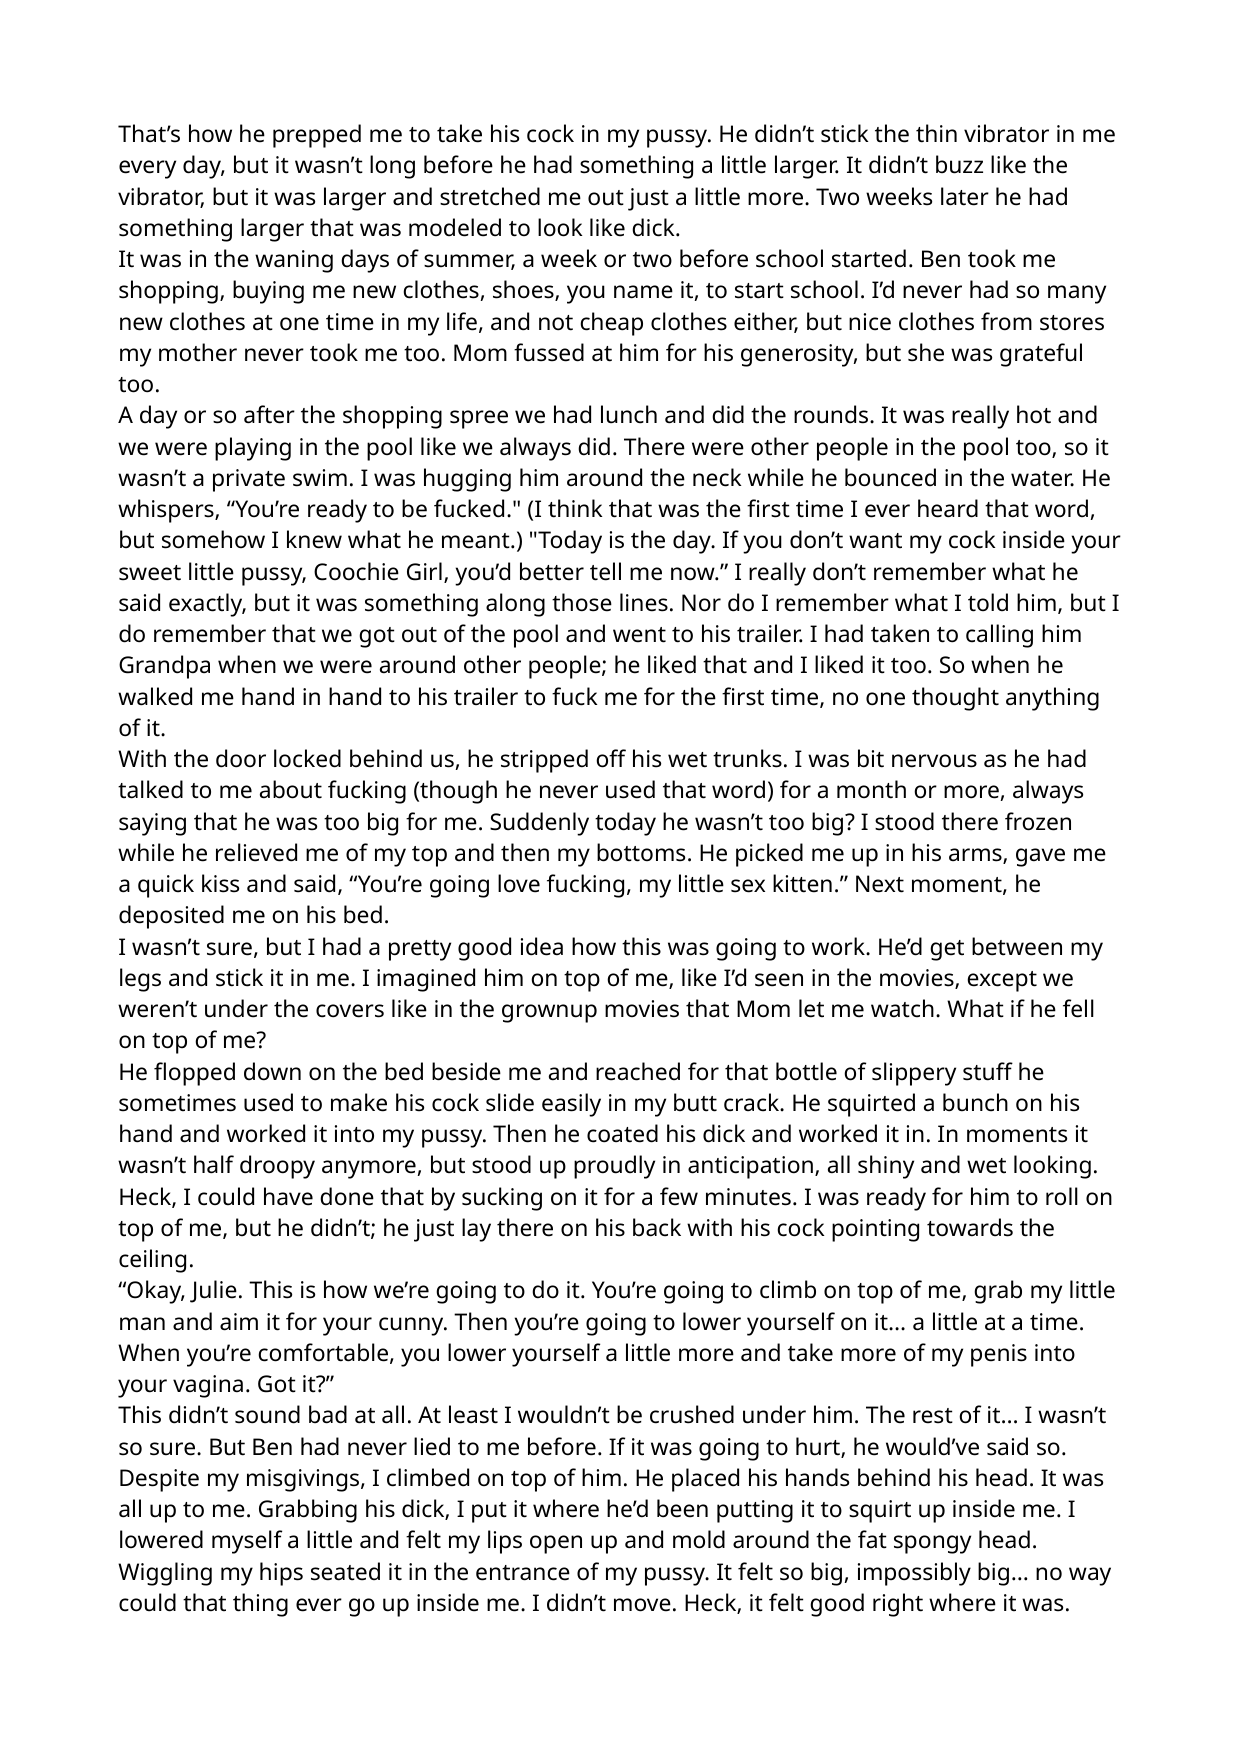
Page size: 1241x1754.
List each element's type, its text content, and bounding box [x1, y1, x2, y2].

text That’s how he prepped me to take his cock in my pussy. He didn’t stick the thin vibrator in me every day, but it wasn’t long before he had something a little larger. It didn’t buzz like the vibrator, but it was larger and stretched me out just a little more. Two weeks later he had something larger that was modeled to look like dick. [118, 118, 1122, 243]
text A day or so after the shopping spree we had lunch and did the rounds. It was really hot and we were playing in the pool like we always did. There were other people in the pool too, so it wasn’t a private swim. I was hugging him around the neck while he bounced in the water. He whispers, “You’re ready to be fucked." (I think that was the first time I ever heard that word, but somehow I knew what he meant.) "Today is the day. If you don’t want my cock inside your sweet little pussy, Coochie Girl, you’d better tell me now.” I really don’t remember what he said exactly, but it was something along those lines. Nor do I remember what I told him, but I do remember that we got out of the pool and went to his trailer. I had taken to calling him Grandpa when we were around other people; he liked that and I liked it too. So when he walked me hand in hand to his trailer to fuck me for the first time, no one thought anything of it. [118, 399, 1122, 743]
text “Okay, Julie. This is how we’re going to do it. You’re going to climb on top of me, grab my little man and aim it for your cunny. Then you’re going to lower yourself on it… a little at a time. When you’re comfortable, you lower yourself a little more and take more of my penis into your vagina. Got it?” [118, 1274, 1122, 1399]
text I wasn’t sure, but I had a pretty good idea how this was going to work. He’d get between my legs and stick it in me. I imagined him on top of me, like I’d seen in the movies, except we weren’t under the covers like in the grownup movies that Mom let me watch. What if he fell on top of me? [118, 931, 1122, 1056]
text He flopped down on the bed beside me and reached for that bottle of slippery stuff he sometimes used to make his cock slide easily in my butt crack. He squirted a bunch on his hand and worked it into my pussy. Then he coated his dick and worked it in. In moments it wasn’t half droopy anymore, but stood up proudly in anticipation, all shiny and wet looking. Heck, I could have done that by sucking on it for a few minutes. I was ready for him to roll on top of me, but he didn’t; he just lay there on his back with his cock pointing towards the ceiling. [118, 1056, 1122, 1274]
text It was in the waning days of summer, a week or two before school started. Ben took me shopping, buying me new clothes, shoes, you name it, to start school. I’d never had so many new clothes at one time in my life, and not cheap clothes either, but nice clothes from stores my mother never took me too. Mom fussed at him for his generosity, but she was grateful too. [118, 243, 1122, 399]
text With the door locked behind us, he stripped off his wet trunks. I was bit nervous as he had talked to me about fucking (though he never used that word) for a month or more, always saying that he was too big for me. Suddenly today he wasn’t too big? I stood there frozen while he relieved me of my top and then my bottoms. He picked me up in his arms, gave me a quick kiss and said, “You’re going love fucking, my little sex kitten.” Next moment, he deposited me on his bed. [118, 743, 1122, 931]
text This didn’t sound bad at all. At least I wouldn’t be crushed under him. The rest of it… I wasn’t so sure. But Ben had never lied to me before. If it was going to hurt, he would’ve said so. Despite my misgivings, I climbed on top of him. He placed his hands behind his head. It was all up to me. Grabbing his dick, I put it where he’d been putting it to squirt up inside me. I lowered myself a little and felt my lips open up and mold around the fat spongy head. Wiggling my hips seated it in the entrance of my pussy. It felt so big, impossibly big… no way could that thing ever go up inside me. I didn’t move. Heck, it felt good right where it was. [118, 1399, 1122, 1618]
